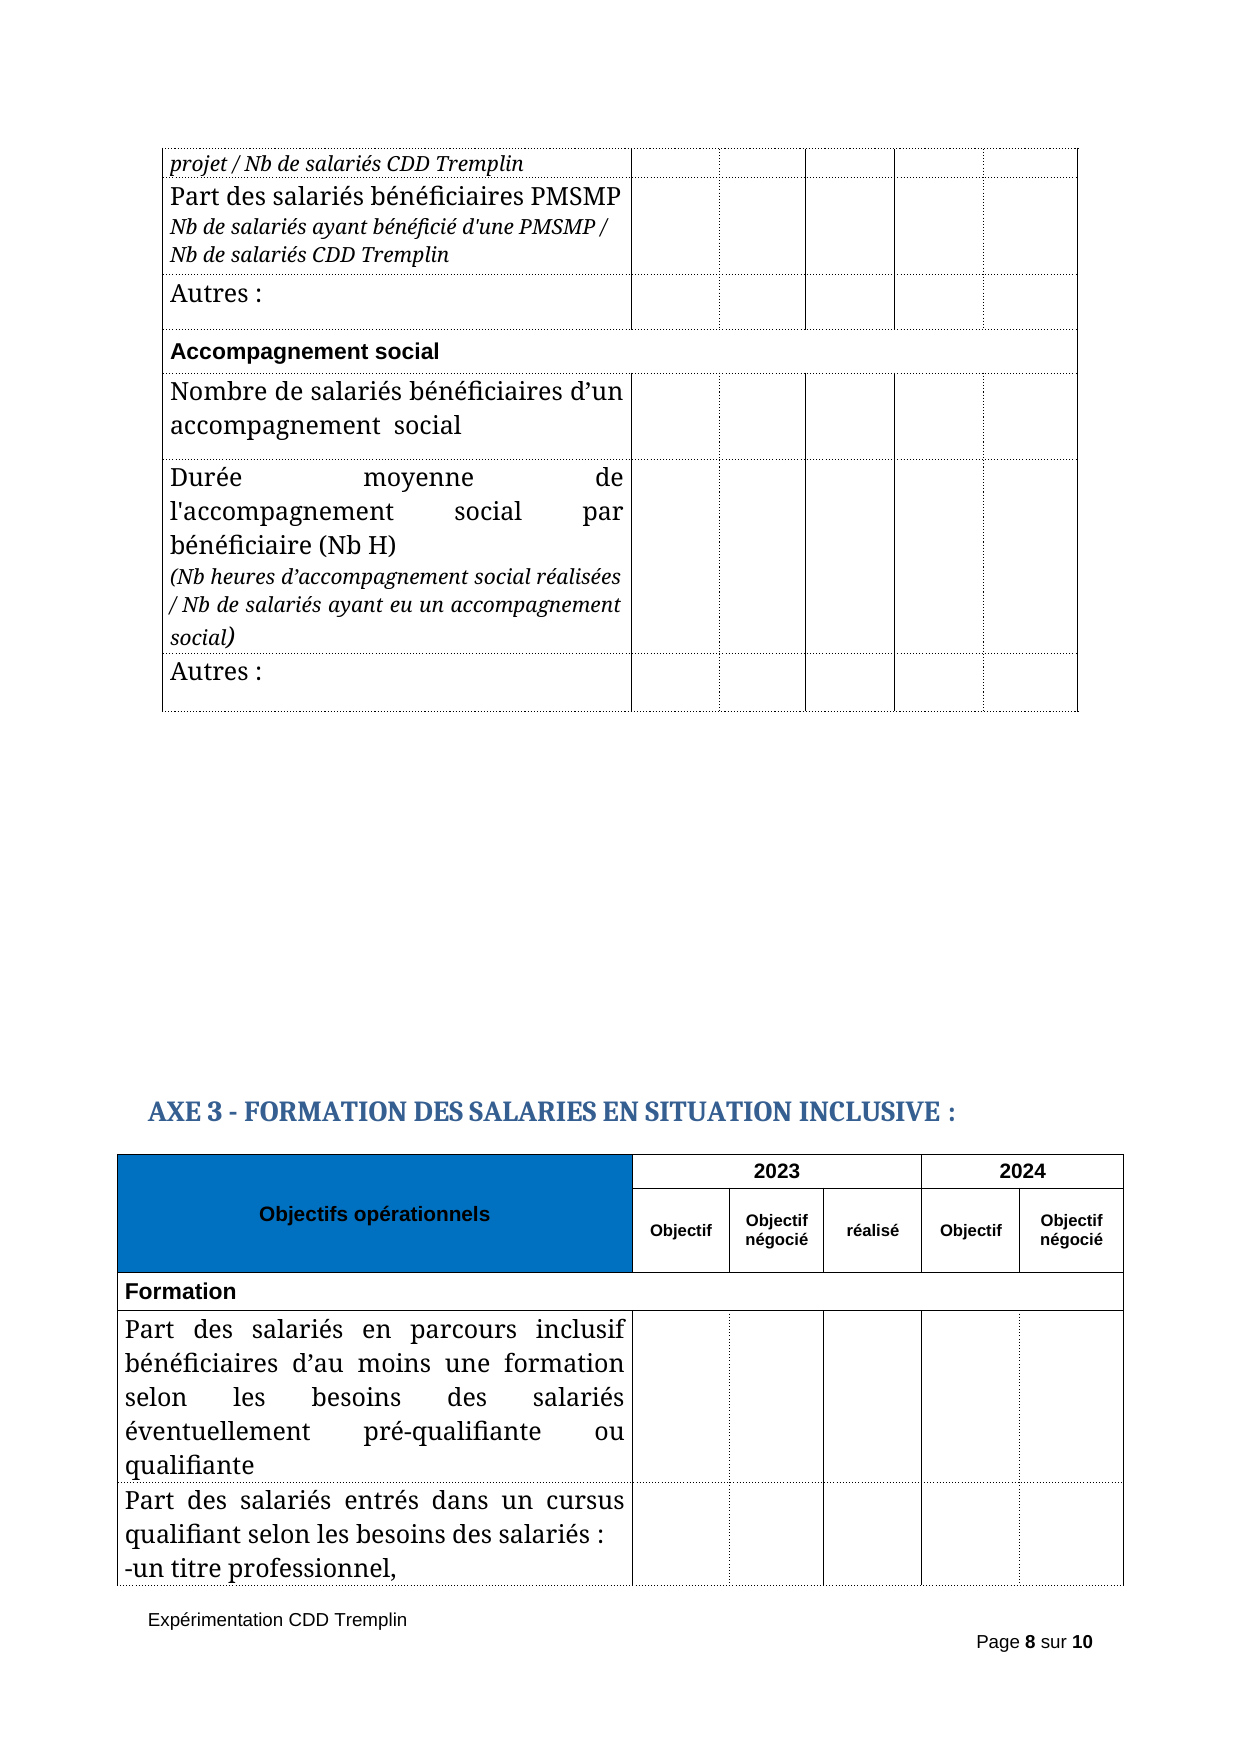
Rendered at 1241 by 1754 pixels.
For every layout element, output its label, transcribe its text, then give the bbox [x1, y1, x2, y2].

table_cell Objectif négocié [730, 1189, 823, 1272]
table_cell [632, 653, 719, 711]
table_cell [632, 177, 719, 274]
table_cell [984, 148, 1077, 177]
table_cell [984, 459, 1077, 653]
table_cell [806, 653, 894, 711]
table_cell [1020, 1311, 1123, 1482]
table_cell [806, 177, 894, 274]
table_cell Accompagnement social [163, 329, 1077, 373]
table_cell [632, 459, 719, 653]
table_cell [632, 148, 719, 177]
table_cell [895, 274, 984, 329]
table_cell [632, 274, 719, 329]
table_cell [719, 274, 805, 329]
table_cell Autres : [163, 274, 631, 329]
table_cell [895, 177, 984, 274]
table_cell [806, 148, 894, 177]
table_header 2024 [922, 1155, 1123, 1187]
table_cell [984, 274, 1077, 329]
table_cell [895, 148, 984, 177]
table_cell [729, 1311, 823, 1482]
table_cell [806, 373, 894, 458]
table_cell Nombre de salariés bénéficiaires d’un accompagnement social [163, 373, 631, 458]
table_cell [922, 1482, 1020, 1585]
table_cell [895, 373, 984, 458]
table_cell [719, 177, 805, 274]
table_cell Part des salariés bénéficiaires PMSMP Nb de salariés ayant bénéficié d'une PMSMP / Nb de salariés CDD Tremplin [163, 177, 631, 274]
table_cell [824, 1482, 921, 1585]
table_cell [806, 274, 894, 329]
table_cell [824, 1311, 921, 1482]
table_cell Objectif [633, 1189, 729, 1272]
text AXE 3 - FORMATION DES SALARIES EN SITUATION INCLUSIVE : [148, 1095, 1093, 1128]
table_cell [895, 653, 984, 711]
table_cell Durée moyenne de l'accompagnement social par bénéficiaire (Nb H) (Nb heures d’accompagnement social réalisées / Nb de salariés ayant eu un accompagnement social) [163, 459, 631, 653]
table_cell réalisé [824, 1189, 921, 1272]
table_cell [633, 1482, 729, 1585]
table_cell [719, 653, 805, 711]
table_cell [163, 148, 631, 177]
table_cell Part des salariés entrés dans un cursus qualifiant selon les besoins des salariés : -un titre professionnel, [118, 1482, 632, 1585]
table_cell Autres : [163, 653, 631, 711]
table_cell [922, 1311, 1020, 1482]
table_cell [719, 373, 805, 458]
table_cell [984, 653, 1077, 711]
table_cell [633, 1311, 729, 1482]
table_header Objectifs opérationnels [118, 1155, 632, 1272]
table_cell Objectif négocié [1020, 1189, 1123, 1272]
table_cell [719, 459, 805, 653]
table_cell [632, 373, 719, 458]
table_cell Objectif [922, 1189, 1019, 1272]
table_header 2023 [633, 1155, 921, 1187]
table_cell [1020, 1482, 1123, 1585]
table_cell [895, 459, 984, 653]
table_cell [806, 459, 894, 653]
table_cell Part des salariés en parcours inclusif bénéficiaires d’au moins une formation selon les besoins des salariés éventuellement pré-qualifiante ou qualifiante [118, 1311, 632, 1482]
table_cell [729, 1482, 823, 1585]
table_cell Formation [118, 1273, 1123, 1310]
table_cell [984, 177, 1077, 274]
table_cell [984, 373, 1077, 458]
table_cell [719, 148, 805, 177]
